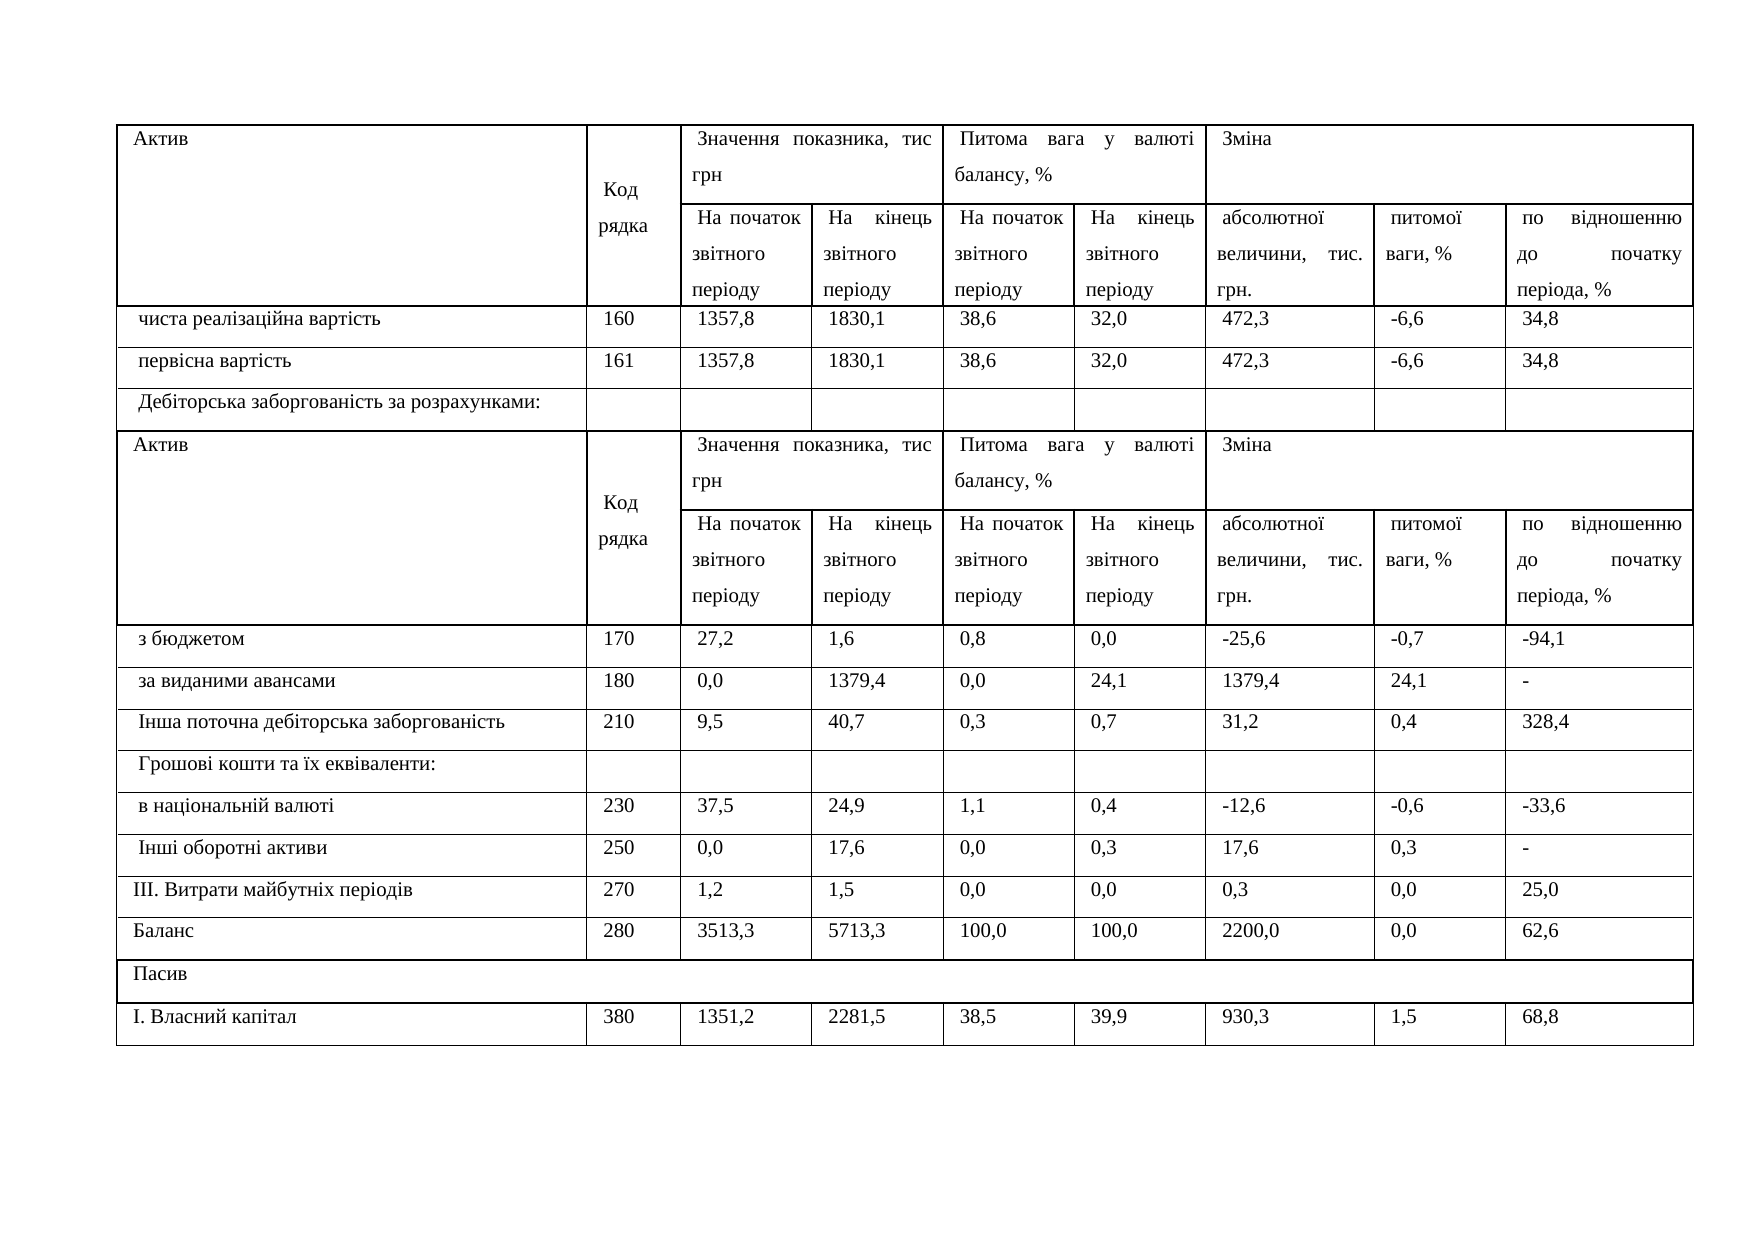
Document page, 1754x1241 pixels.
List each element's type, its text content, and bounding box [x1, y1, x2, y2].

table_cell 32,0 [1075, 348, 1205, 388]
table_cell 100,0 [1075, 918, 1205, 959]
table_cell [587, 751, 680, 792]
table_cell 380 [587, 1004, 680, 1045]
table_cell 62,6 [1506, 917, 1693, 959]
table_cell 0,0 [944, 668, 1074, 708]
table_cell 1357,8 [681, 348, 811, 388]
table_cell Дебіторська заборгованість за розрахунками: [117, 388, 586, 430]
table_cell 38,6 [944, 348, 1074, 388]
table_cell ІІІ. Витрати майбутніх періодів [117, 876, 586, 917]
table_cell по відношенню до початку періода, % [1507, 205, 1692, 305]
table_cell 9,5 [681, 710, 811, 750]
table_cell 3513,3 [681, 918, 811, 959]
table_cell [1206, 751, 1374, 792]
table_cell На кінець звітного періоду [813, 511, 942, 624]
table_cell 210 [587, 710, 680, 750]
table_cell 27,2 [681, 626, 811, 667]
table_header Значення показника, тис грн [682, 126, 942, 203]
table_cell абсолютної величини, тис. грн. [1207, 205, 1373, 305]
table_cell На початок звітного періоду [682, 511, 811, 624]
table_cell 0,4 [1075, 793, 1205, 834]
table_cell На початок звітного періоду [682, 205, 811, 305]
table_cell Баланс [117, 917, 586, 959]
table_cell 5713,3 [812, 918, 943, 959]
table_cell -25,6 [1206, 626, 1374, 667]
table_cell [1375, 389, 1505, 430]
table_cell 1351,2 [681, 1004, 811, 1045]
table_cell 180 [587, 668, 680, 708]
table_header Код рядка [588, 126, 680, 305]
table_cell На початок звітного періоду [944, 205, 1073, 305]
table_cell - [1506, 667, 1693, 708]
table_cell 161 [587, 348, 680, 388]
table_cell На кінець звітного періоду [1075, 205, 1205, 305]
table_cell 0,0 [1375, 918, 1505, 959]
table_cell по відношенню до початку періода, % [1507, 511, 1692, 624]
table_cell питомої ваги, % [1375, 511, 1505, 624]
table_cell 34,8 [1506, 307, 1693, 347]
table_cell 1,5 [1375, 1004, 1505, 1045]
table_cell Інша поточна дебіторська заборгованість [117, 709, 586, 750]
table_cell Пасив [118, 961, 1692, 1002]
table_cell 1357,8 [681, 307, 811, 347]
table_cell 0,3 [1075, 835, 1205, 876]
table_cell 1830,1 [812, 348, 943, 388]
table_cell 24,1 [1375, 668, 1505, 708]
table_cell [944, 751, 1074, 792]
table_cell -6,6 [1375, 307, 1505, 347]
table_cell [1075, 751, 1205, 792]
table_cell 17,6 [812, 835, 943, 876]
table_cell -0,6 [1375, 793, 1505, 834]
table_cell 328,4 [1506, 709, 1693, 750]
table_cell 0,8 [944, 626, 1074, 667]
table_cell 160 [587, 307, 680, 347]
table_cell На кінець звітного періоду [813, 205, 942, 305]
table_cell -6,6 [1375, 348, 1505, 388]
table_cell На початок звітного періоду [944, 511, 1073, 624]
table_cell питомої ваги, % [1375, 205, 1505, 305]
table_cell за виданими авансами [117, 667, 586, 708]
table_cell 37,5 [681, 793, 811, 834]
table_cell в національній валюті [117, 792, 586, 834]
table_cell 230 [587, 793, 680, 834]
table_cell 0,3 [1206, 877, 1374, 917]
table_cell [944, 389, 1074, 430]
table_cell з бюджетом [117, 626, 586, 667]
table_cell 0,0 [1375, 877, 1505, 917]
table_cell 31,2 [1206, 710, 1374, 750]
table_cell [1506, 388, 1693, 430]
table_cell 17,6 [1206, 835, 1374, 876]
table_cell 1,1 [944, 793, 1074, 834]
table_cell 0,4 [1375, 710, 1505, 750]
table_cell 0,7 [1075, 710, 1205, 750]
table_cell 1,2 [681, 877, 811, 917]
table_cell 68,8 [1506, 1004, 1693, 1045]
table_cell На кінець звітного періоду [1075, 511, 1205, 624]
table_cell 930,3 [1206, 1004, 1374, 1045]
table_cell -94,1 [1506, 626, 1693, 667]
table_cell 472,3 [1206, 348, 1374, 388]
table_cell 24,1 [1075, 668, 1205, 708]
table_cell Інші оборотні активи [117, 834, 586, 876]
table_cell 1,5 [812, 877, 943, 917]
table_cell Питома вага у валюті балансу, % [944, 432, 1205, 509]
table_cell 270 [587, 877, 680, 917]
table_cell [1506, 750, 1693, 792]
table_cell 100,0 [944, 918, 1074, 959]
table_cell 250 [587, 835, 680, 876]
table_cell Зміна [1207, 432, 1692, 509]
table_cell 38,6 [944, 307, 1074, 347]
table_cell 2200,0 [1206, 918, 1374, 959]
table_cell [587, 389, 680, 430]
table_header Питома вага у валюті балансу, % [944, 126, 1205, 203]
table_cell 280 [587, 918, 680, 959]
table_cell 0,0 [944, 835, 1074, 876]
table_cell [1375, 751, 1505, 792]
table_cell [681, 389, 811, 430]
table_cell Значення показника, тис грн [682, 432, 942, 509]
table_cell первісна вартість [117, 347, 586, 388]
table_cell 0,0 [944, 877, 1074, 917]
table_cell І. Власний капітал [117, 1004, 586, 1045]
table_cell 0,0 [681, 668, 811, 708]
table_cell 472,3 [1206, 307, 1374, 347]
table_cell [812, 751, 943, 792]
table_cell чиста реалізаційна вартість [117, 307, 586, 347]
table_cell [681, 751, 811, 792]
table_cell [1075, 389, 1205, 430]
table_cell 2281,5 [812, 1004, 943, 1045]
table_cell 1830,1 [812, 307, 943, 347]
table_header Актив [118, 126, 586, 305]
table_cell 1379,4 [812, 668, 943, 708]
table_cell 38,5 [944, 1004, 1074, 1045]
table_cell Грошові кошти та їх еквіваленти: [117, 750, 586, 792]
table_cell 34,8 [1506, 347, 1693, 388]
table_cell 1379,4 [1206, 668, 1374, 708]
table_cell 0,3 [1375, 835, 1505, 876]
table_cell 0,3 [944, 710, 1074, 750]
table_cell 32,0 [1075, 307, 1205, 347]
table_cell 0,0 [1075, 626, 1205, 667]
table_cell Актив [118, 432, 586, 624]
table_cell Код рядка [588, 432, 680, 624]
table_cell -12,6 [1206, 793, 1374, 834]
table_cell 25,0 [1506, 876, 1693, 917]
table_cell 0,0 [1075, 877, 1205, 917]
table_cell абсолютної величини, тис. грн. [1207, 511, 1373, 624]
table_header Зміна [1207, 126, 1692, 203]
table_cell -33,6 [1506, 792, 1693, 834]
table_cell [1206, 389, 1374, 430]
table_cell [812, 389, 943, 430]
table_cell 0,0 [681, 835, 811, 876]
table_cell 24,9 [812, 793, 943, 834]
table_cell 40,7 [812, 710, 943, 750]
table_cell 39,9 [1075, 1004, 1205, 1045]
table_cell 1,6 [812, 626, 943, 667]
table_cell -0,7 [1375, 626, 1505, 667]
table_cell 170 [587, 626, 680, 667]
table_cell - [1506, 834, 1693, 876]
